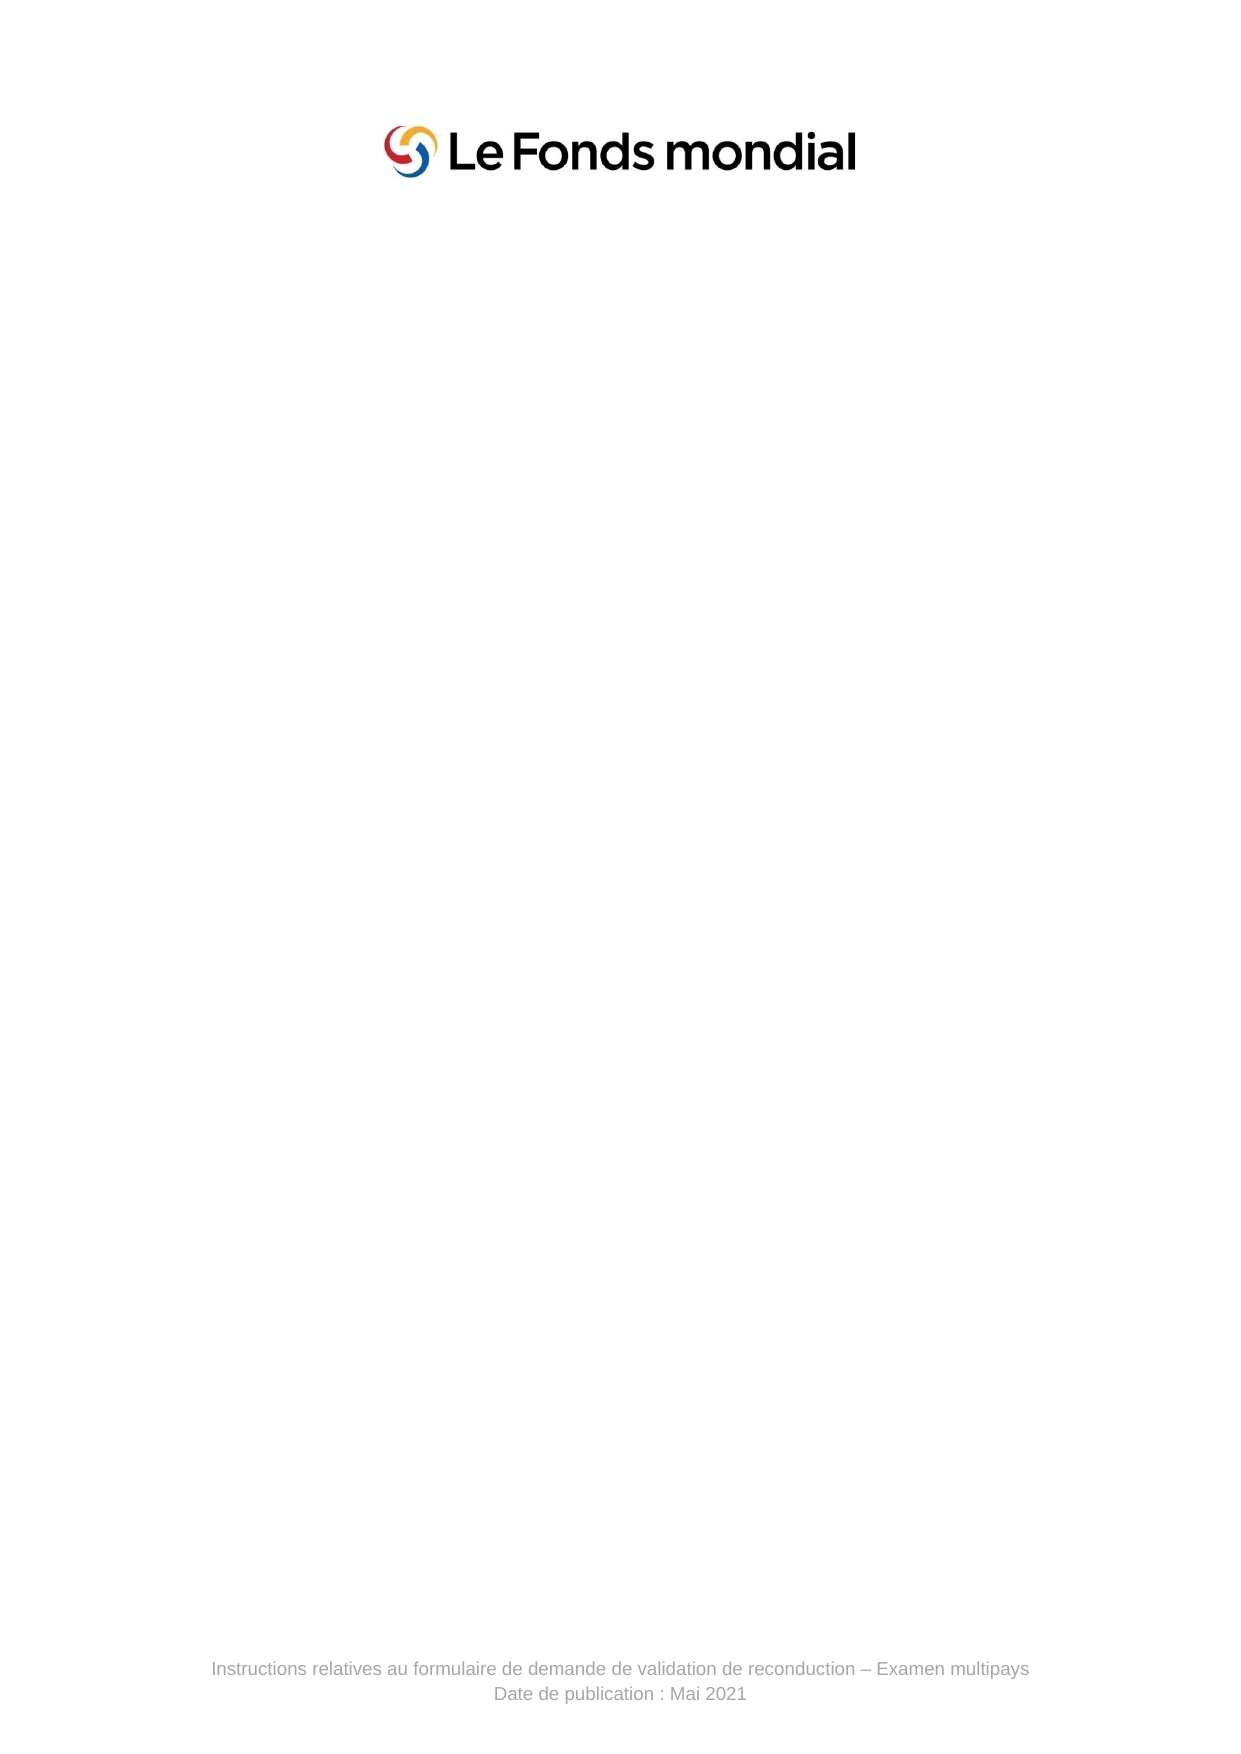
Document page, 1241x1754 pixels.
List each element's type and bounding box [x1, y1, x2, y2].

picture [382, 124, 858, 179]
